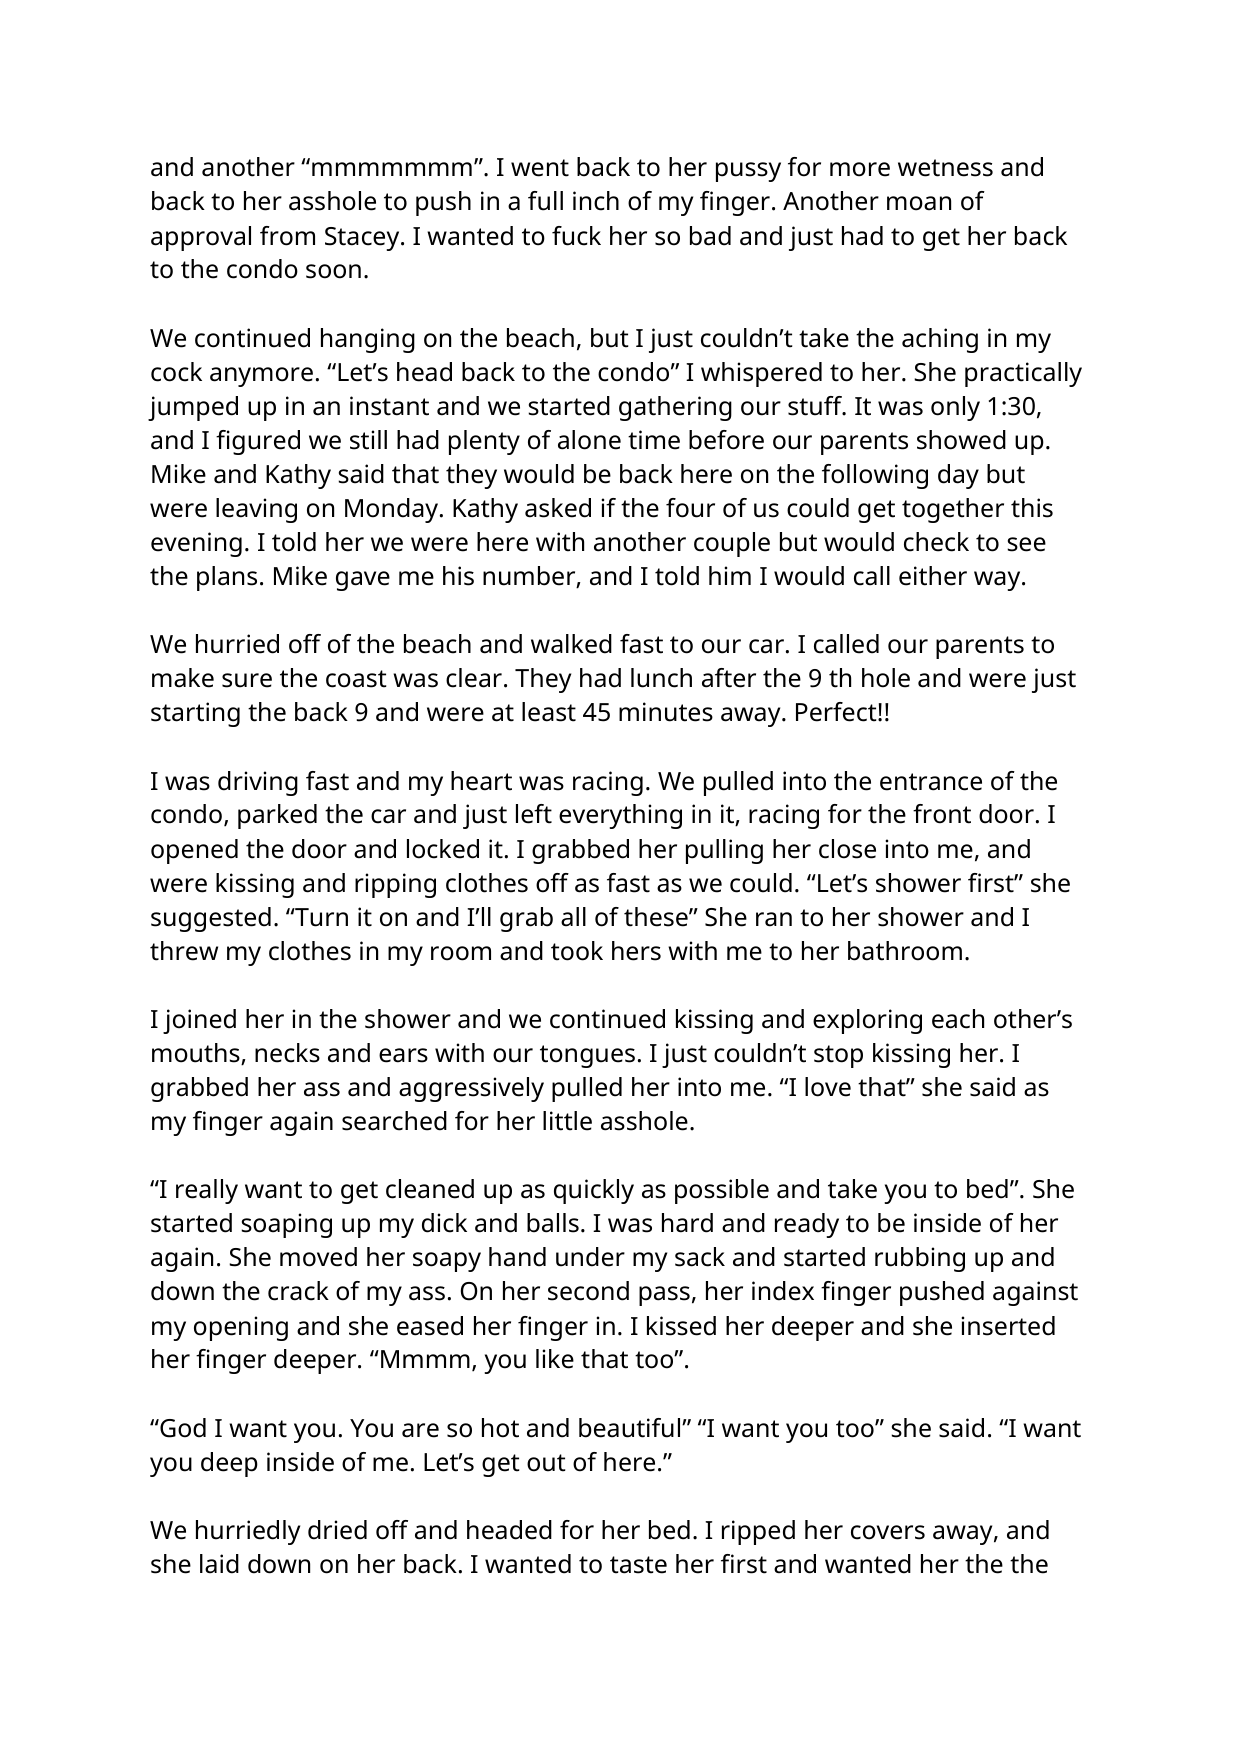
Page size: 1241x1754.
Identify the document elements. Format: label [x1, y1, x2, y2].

text [150, 150, 1090, 1581]
